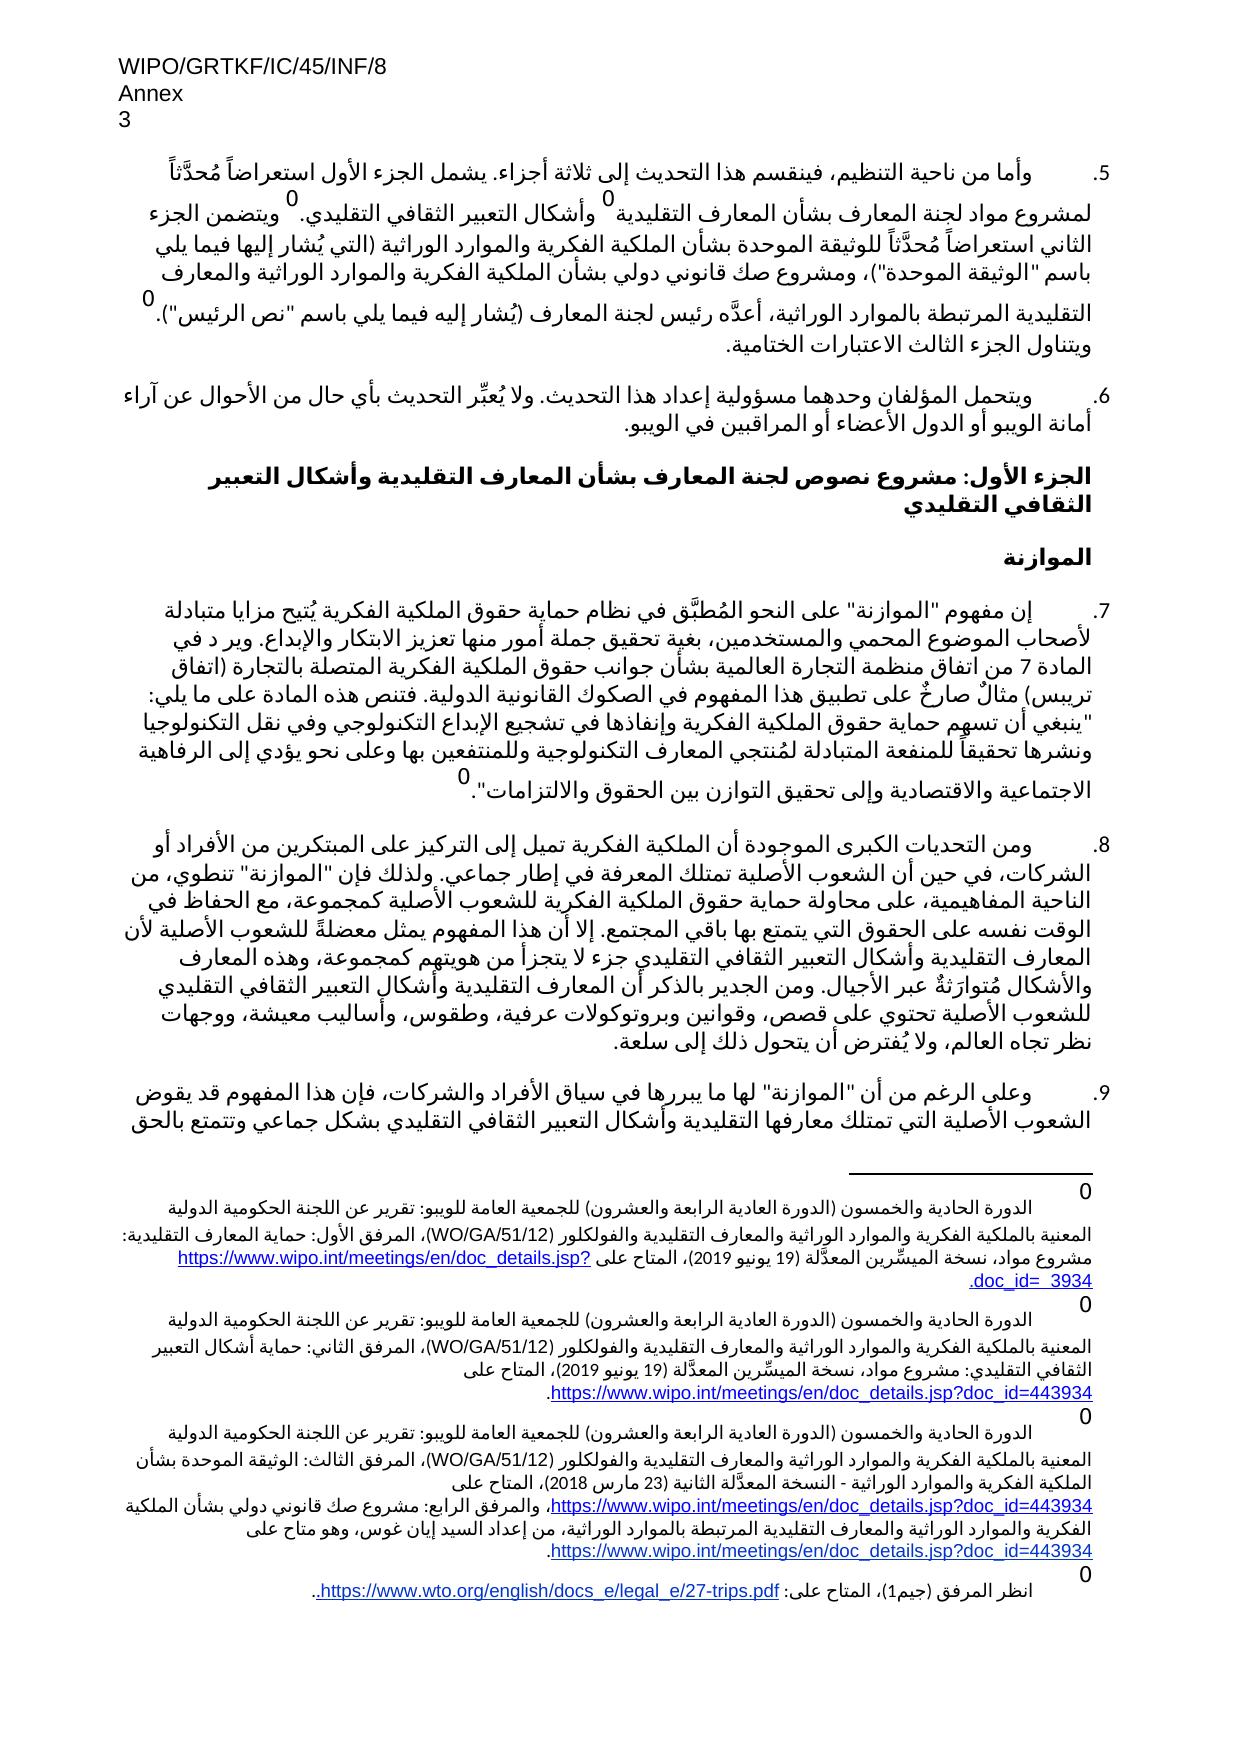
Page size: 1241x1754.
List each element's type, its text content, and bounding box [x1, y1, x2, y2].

text ويتحمل المؤلفان وحدهما مسؤولية إعداد هذا التحديث. ولا يُعبِّر التحديث بأي حال من الأحوال عن آراء أمانة الويبو أو الدول الأعضاء أو المراقبين في الويبو. [118, 381, 1092, 437]
subtitle الموازنة [118, 543, 1092, 571]
text إن مفهوم "الموازنة" على النحو المُطبَّق في نظام حماية حقوق الملكية الفكرية يُتيح مزايا متبادلة لأصحاب الموضوع المحمي والمستخدمين، بغية تحقيق جملة أمور منها تعزيز الابتكار والإبداع. وير د في المادة 7 من اتفاق منظمة التجارة العالمية بشأن جوانب حقوق الملكية الفكرية المتصلة بالتجارة (اتفاق تريبس) مثالٌ صارخٌ على تطبيق هذا المفهوم في الصكوك القانونية الدولية. فتنص هذه المادة على ما يلي: "ينبغي أن تسهم حماية حقوق الملكية الفكرية وإنفاذها في تشجيع الإبداع التكنولوجي وفي نقل التكنولوجيا ونشرها تحقيقاً للمنفعة المتبادلة لمُنتجي المعارف التكنولوجية وللمنتفعين بها وعلى نحو يؤدي إلى الرفاهية الاجتماعية والاقتصادية وإلى تحقيق التوازن بين الحقوق والالتزامات". [118, 596, 1092, 808]
text ومن التحديات الكبرى الموجودة أن الملكية الفكرية تميل إلى التركيز على المبتكرين من الأفراد أو الشركات، في حين أن الشعوب الأصلية تمتلك المعرفة في إطار جماعي. ولذلك فإن "الموازنة" تنطوي، من الناحية المفاهيمية، على محاولة حماية حقوق الملكية الفكرية للشعوب الأصلية كمجموعة، مع الحفاظ في الوقت نفسه على الحقوق التي يتمتع بها باقي المجتمع. إلا أن هذا المفهوم يمثل معضلةً للشعوب الأصلية لأن المعارف التقليدية وأشكال التعبير الثقافي التقليدي جزء لا يتجزأ من هويتهم كمجموعة، وهذه المعارف والأشكال مُتوارَثةٌ عبر الأجيال. ومن الجدير بالذكر أن المعارف التقليدية وأشكال التعبير الثقافي التقليدي للشعوب الأصلية تحتوي على قصص، وقوانين وبروتوكولات عرفية، وطقوس، وأساليب معيشة، ووجهات نظر تجاه العالم، ولا يُفترض أن يتحول ذلك إلى سلعة. [118, 831, 1092, 1055]
text وأما من ناحية التنظيم، فينقسم هذا التحديث إلى ثلاثة أجزاء. يشمل الجزء الأول استعراضاً مُحدَّثاً لمشروع مواد لجنة المعارف بشأن المعارف التقليدية وأشكال التعبير الثقافي التقليدي. ويتضمن الجزء الثاني استعراضاً مُحدَّثاً للوثيقة الموحدة بشأن الملكية الفكرية والموارد الوراثية (التي يُشار إليها فيما يلي باسم "الوثيقة الموحدة")، ومشروع صك قانوني دولي بشأن الملكية الفكرية والموارد الوراثية والمعارف التقليدية المرتبطة بالموارد الوراثية، أعدَّه رئيس لجنة المعارف (يُشار إليه فيما يلي باسم "نص الرئيس"). ويتناول الجزء الثالث الاعتبارات الختامية. [118, 158, 1092, 358]
subtitle الجزء الأول: مشروع نصوص لجنة المعارف بشأن المعارف التقليدية وأشكال التعبير الثقافي التقليدي [118, 462, 1092, 518]
text وعلى الرغم من أن "الموازنة" لها ما يبررها في سياق الأفراد والشركات، فإن هذا المفهوم قد يقوض الشعوب الأصلية التي تمتلك معارفها التقليدية وأشكال التعبير الثقافي التقليدي بشكل جماعي وتتمتع بالحق في تقرير المصير بموجب القانون الدولي. ويشمل هذا الحق رغبة كثير من الشعوب الأصلية في سن قوانين تتناول لغتها وثقافتها، بل وملكيتها الفكرية. ويتمثل أحد التحديات في كيفية اعتراف نظام الملكية الفكرية بالقوانين العرفية للشعوب الأصلية، وكيفية توفير الحماية ودعم نقل المعارف التقليدية وأشكال التعبير الثقافي التقليدي بناءً على آليات النفاذ وتقاسم المنافع والشروط المُتفق عليها، بما يتماشى مع مبدأ الموافقة الحرة المسبقة والمستنيرة. [118, 1078, 1092, 1134]
